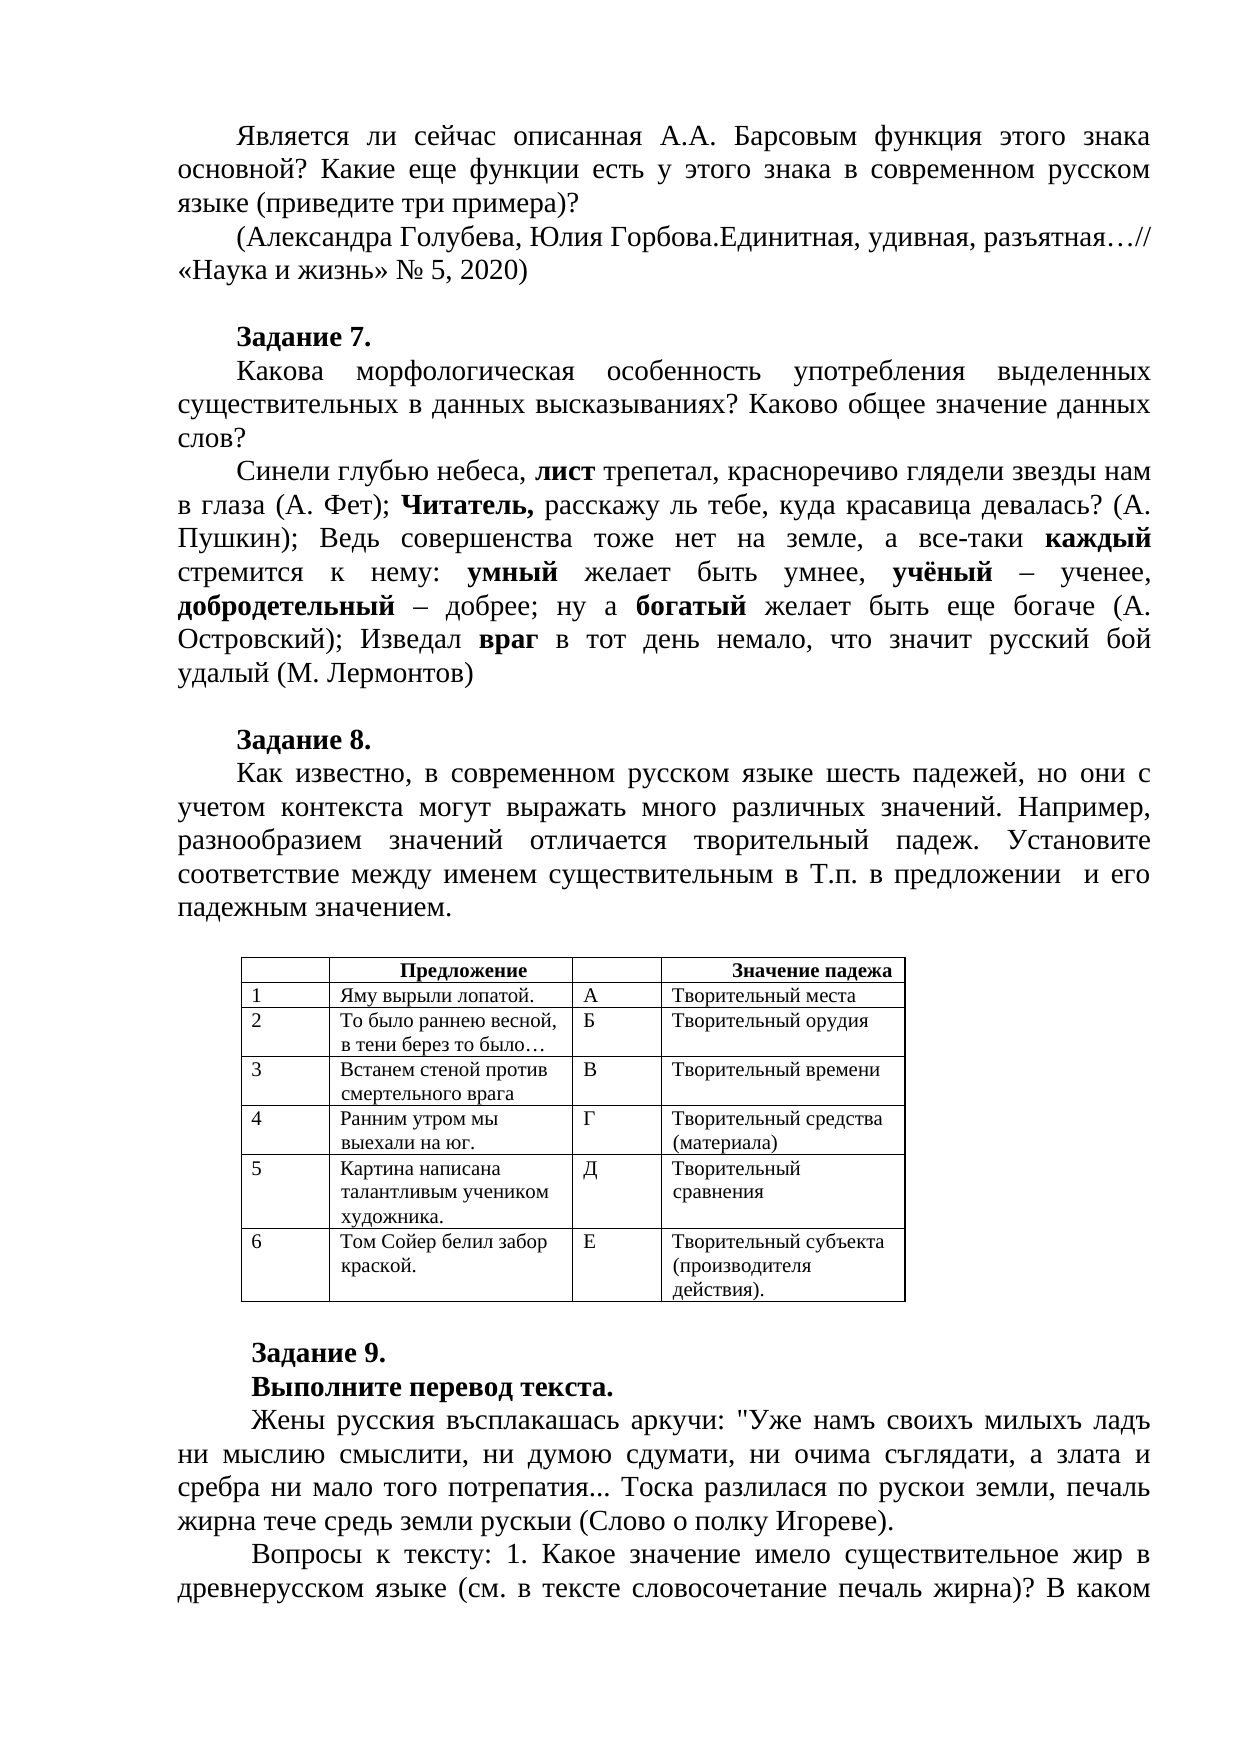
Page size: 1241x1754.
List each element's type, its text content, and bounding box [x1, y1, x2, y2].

text Какова морфологическая особенность употребления выделенных существительных в данных высказываниях? Каково общее значение данных слов? [177, 353, 1152, 453]
list (Александра Голубева, Юлия Горбова.Единитная, удивная, разъятная…// «Наука и жизнь» № 5, 2020) [177, 219, 1152, 286]
table_cell Г [573, 1106, 661, 1154]
table_cell Творительный субъекта (производителя действия). [662, 1229, 904, 1301]
table_cell То было раннею весной, в тени берез то было… [330, 1008, 572, 1056]
table_cell А [573, 983, 661, 1007]
table_header [242, 958, 329, 982]
table_header Предложение [330, 958, 572, 982]
text Выполните перевод текста. [177, 1369, 1152, 1402]
table_cell Картина написана талантливым учеником художника. [330, 1155, 572, 1228]
table_cell 5 [242, 1155, 329, 1228]
text Задание 7. [177, 319, 1152, 353]
table_cell 4 [242, 1106, 329, 1154]
list Синели глубью небеса, лист трепетал, красноречиво глядели звезды нам в глаза (А. Фет); Читатель, расскажу ль тебе, куда красавица девалась? (А. Пушкин); Ведь совершенства тоже нет на земле, а все-таки каждый стремится к нему: умный желает быть умнее, учёный – ученее, добродетельный – добрее; ну а богатый желает быть еще богаче (А. Островский); Изведал враг в тот день немало, что значит русский бой удалый (М. Лермонтов) [177, 453, 1152, 688]
table_cell Творительный времени [662, 1057, 904, 1105]
table_cell Яму вырыли лопатой. [330, 983, 572, 1007]
table_cell 3 [242, 1057, 329, 1105]
table_cell 6 [242, 1229, 329, 1301]
table_cell Творительный орудия [662, 1008, 904, 1056]
table_cell Творительный средства (материала) [662, 1106, 904, 1154]
text Как известно, в современном русском языке шесть падежей, но они с учетом контекста могут выражать много различных значений. Например, разнообразием значений отличается творительный падеж. Установите соответствие между именем существительным в Т.п. в предложении и его падежным значением. [177, 755, 1152, 923]
table_cell Том Сойер белил забор краской. [330, 1229, 572, 1301]
text Является ли сейчас описанная А.А. Барсовым функция этого знака основной? Какие еще функции есть у этого знака в современном русском языке (приведите три примера)? [177, 118, 1152, 219]
table_cell Е [573, 1229, 661, 1301]
table_cell Творительный места [662, 983, 904, 1007]
text Задание 9. [177, 1335, 1152, 1369]
table_cell 1 [242, 983, 329, 1007]
table_cell В [573, 1057, 661, 1105]
table_cell Встанем стеной против смертельного врага [330, 1057, 572, 1105]
table_header [573, 958, 661, 982]
table_cell 2 [242, 1008, 329, 1056]
table_header Значение падежа [662, 958, 904, 982]
text Жены русския въсплакашась аркучи: "Уже намъ своихъ милыхъ ладъ ни мыслию смыслити, ни думою сдумати, ни очима съглядати, а злата и сребра ни мало того потрепатия... Тоска разлилася по рускои земли, печаль жирна тече средь земли рускыи (Слово о полку Игореве). [177, 1402, 1152, 1537]
table_cell Ранним утром мы выехали на юг. [330, 1106, 572, 1154]
table_cell Д [573, 1155, 661, 1228]
table_cell Творительный сравнения [662, 1155, 904, 1228]
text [177, 1537, 1152, 1604]
table_cell Б [573, 1008, 661, 1056]
text Задание 8. [177, 722, 1152, 755]
